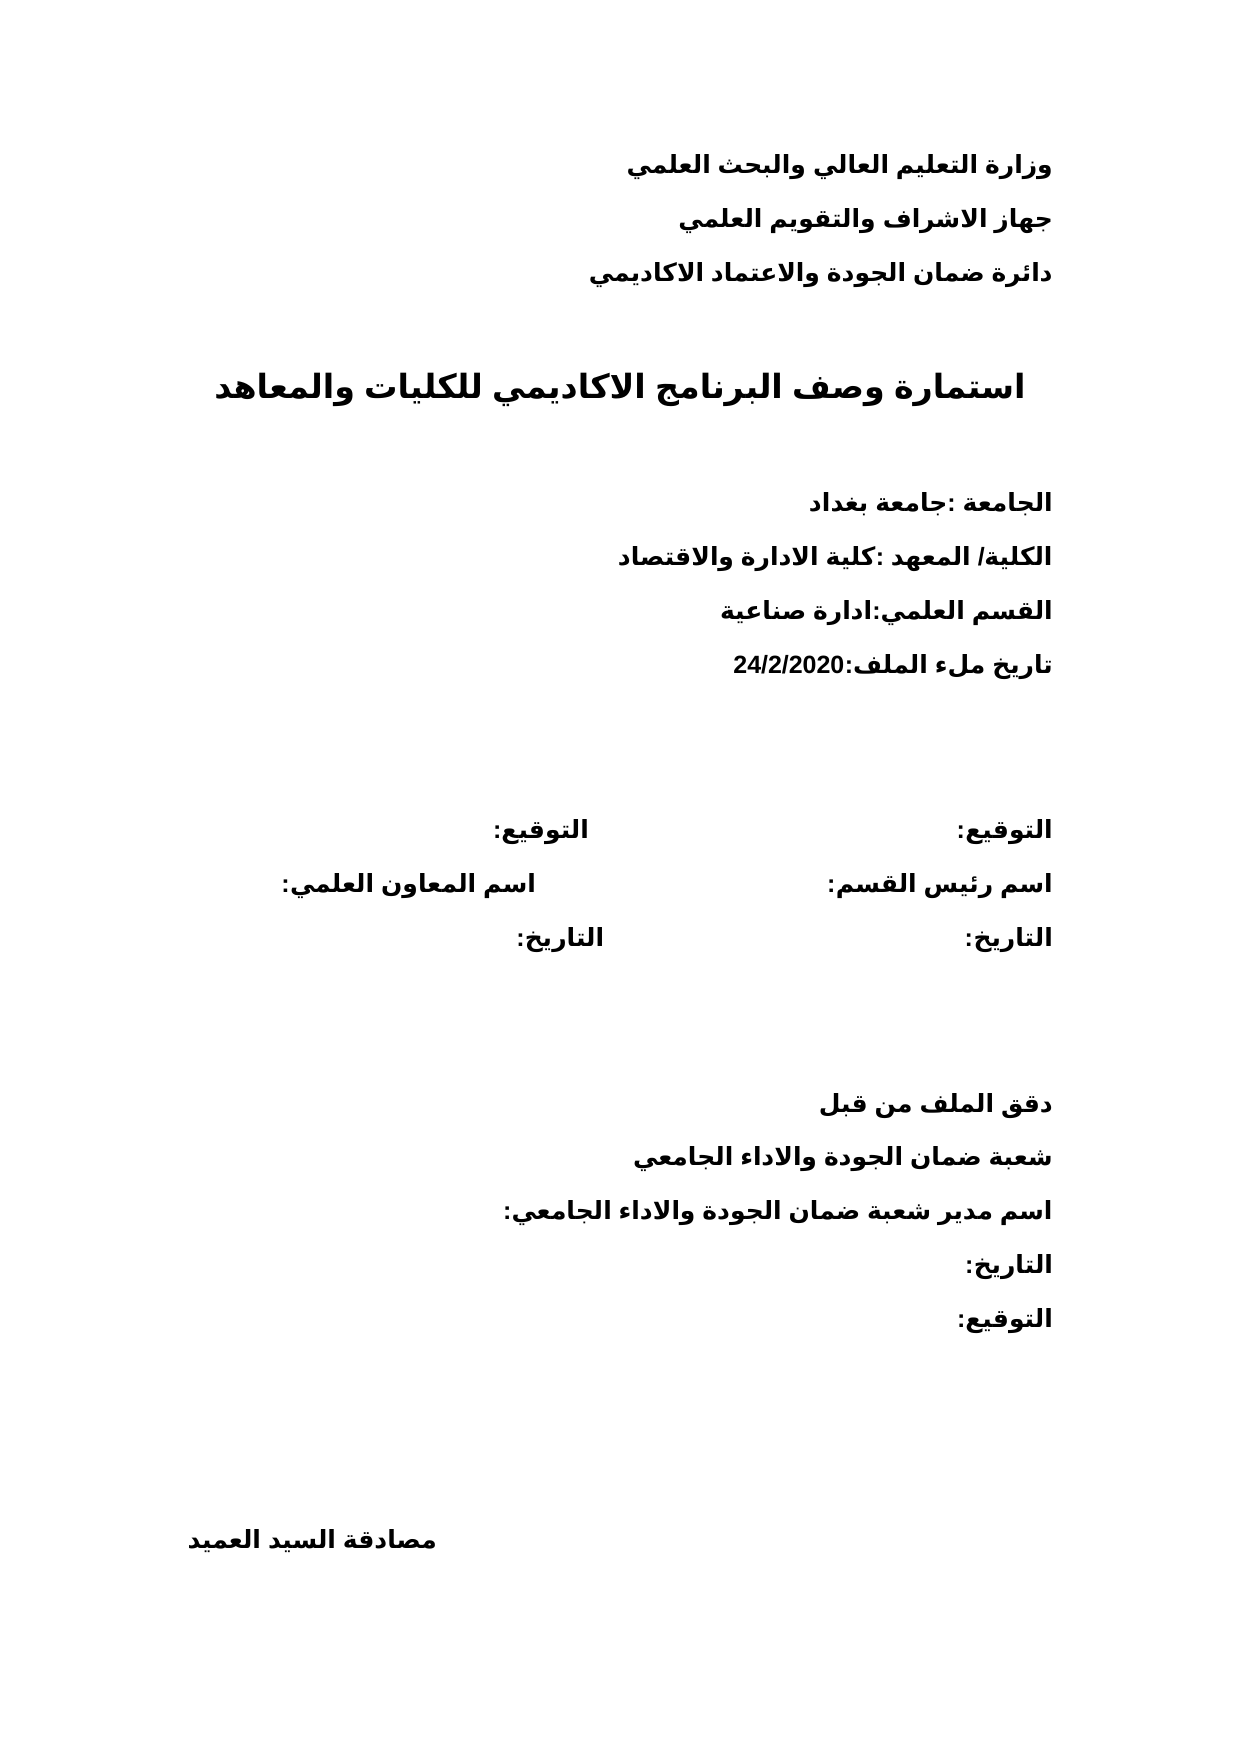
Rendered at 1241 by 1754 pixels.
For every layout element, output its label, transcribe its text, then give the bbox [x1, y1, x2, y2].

text التاريخ: التاريخ: [187, 923, 1053, 952]
text دقق الملف من قبل [187, 1088, 1053, 1117]
text القسم العلمي:ادارة صناعية [187, 596, 1053, 625]
text تاريخ ملء الملف:24/2/2020 [187, 650, 1053, 678]
text التوقيع: [187, 1304, 1053, 1333]
text الجامعة :جامعة بغداد [187, 488, 1053, 517]
text استمارة وصف البرنامج الاكاديمي للكليات والمعاهد [187, 367, 1053, 406]
text الكلية/ المعهد :كلية الادارة والاقتصاد [187, 542, 1053, 571]
text دائرة ضمان الجودة والاعتماد الاكاديمي [187, 258, 1053, 286]
text مصادقة السيد العميد [187, 1525, 1053, 1554]
text اسم رئيس القسم: اسم المعاون العلمي: [187, 869, 1053, 898]
text اسم مدير شعبة ضمان الجودة والاداء الجامعي: [187, 1196, 1053, 1225]
text شعبة ضمان الجودة والاداء الجامعي [187, 1142, 1053, 1171]
text جهاز الاشراف والتقويم العلمي [187, 204, 1053, 233]
text التاريخ: [187, 1250, 1053, 1279]
text وزارة التعليم العالي والبحث العلمي [187, 150, 1053, 179]
text التوقيع: التوقيع: [187, 815, 1053, 844]
